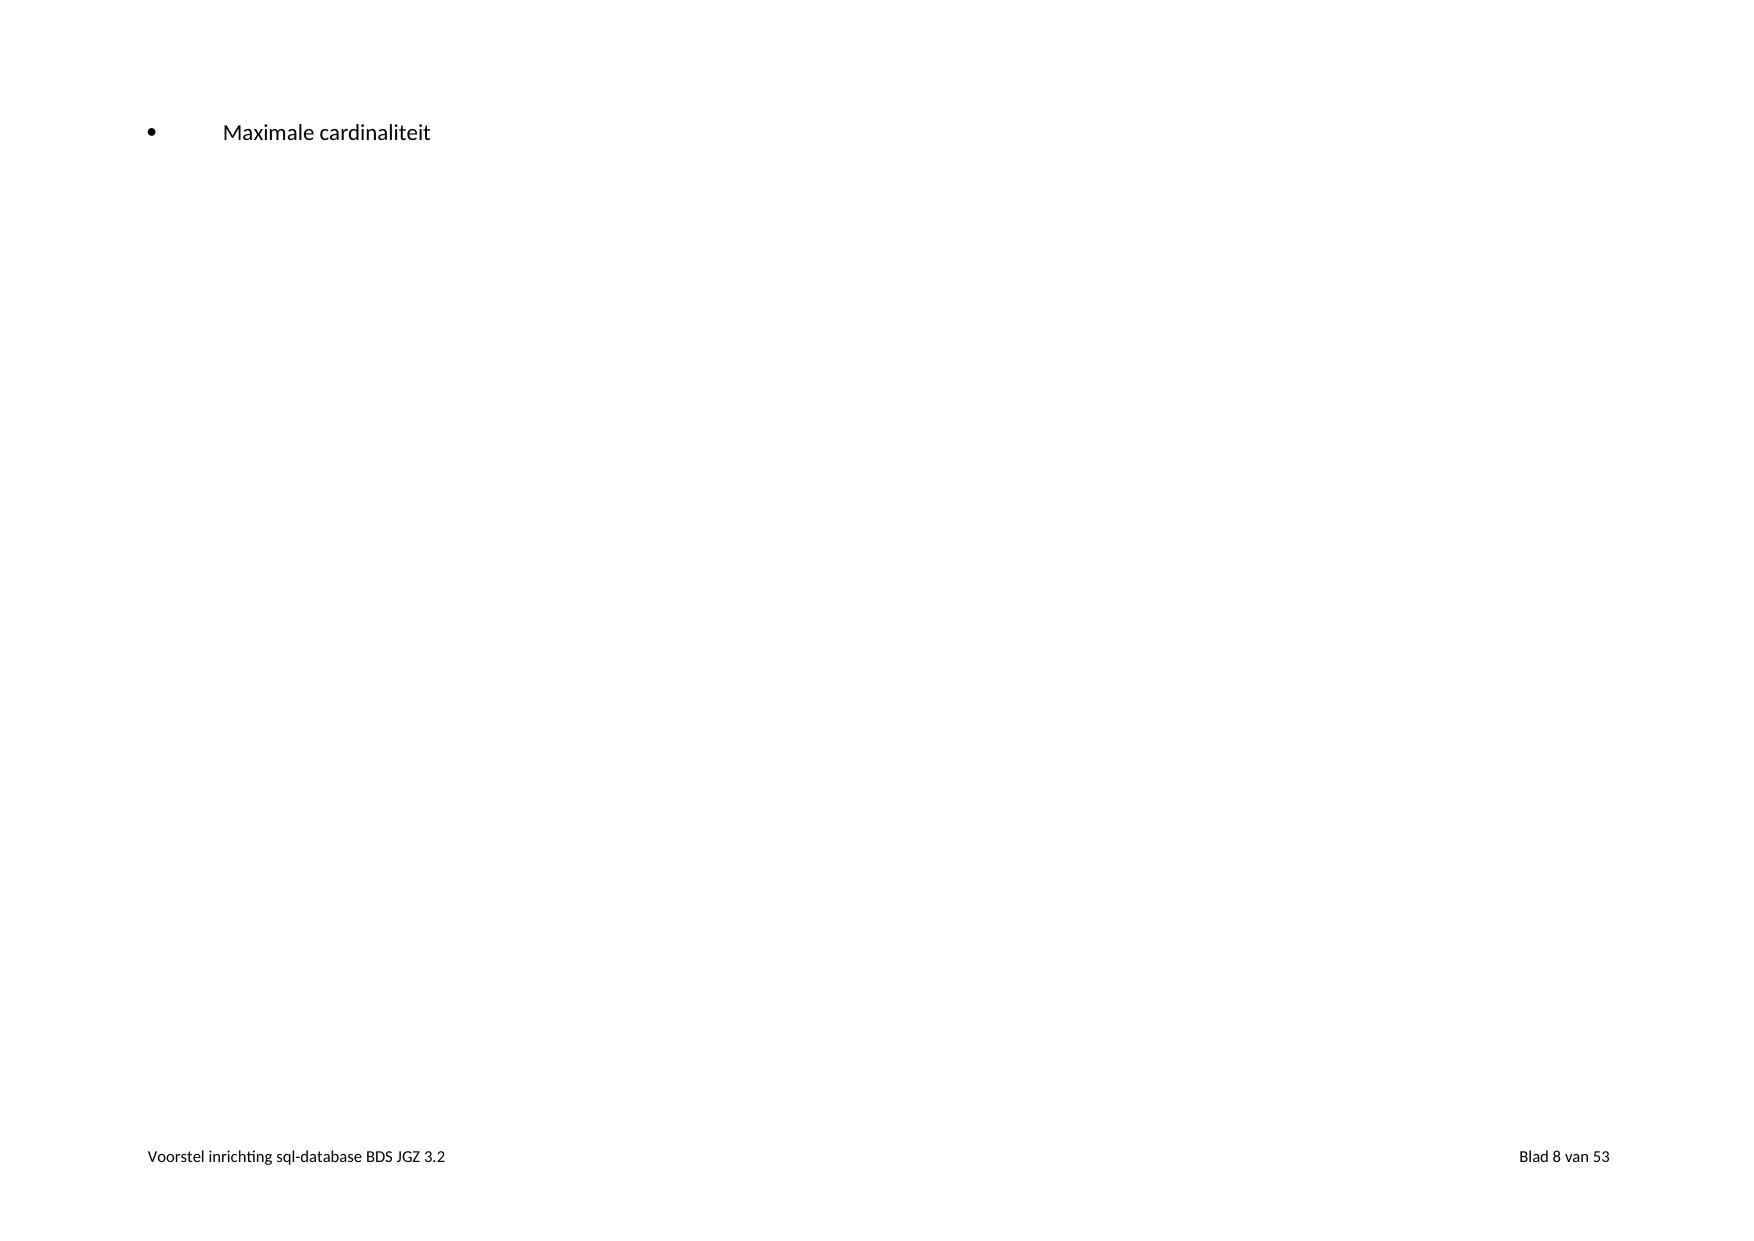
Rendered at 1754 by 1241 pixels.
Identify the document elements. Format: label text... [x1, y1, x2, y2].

list Maximale cardinaliteit [148, 118, 840, 146]
